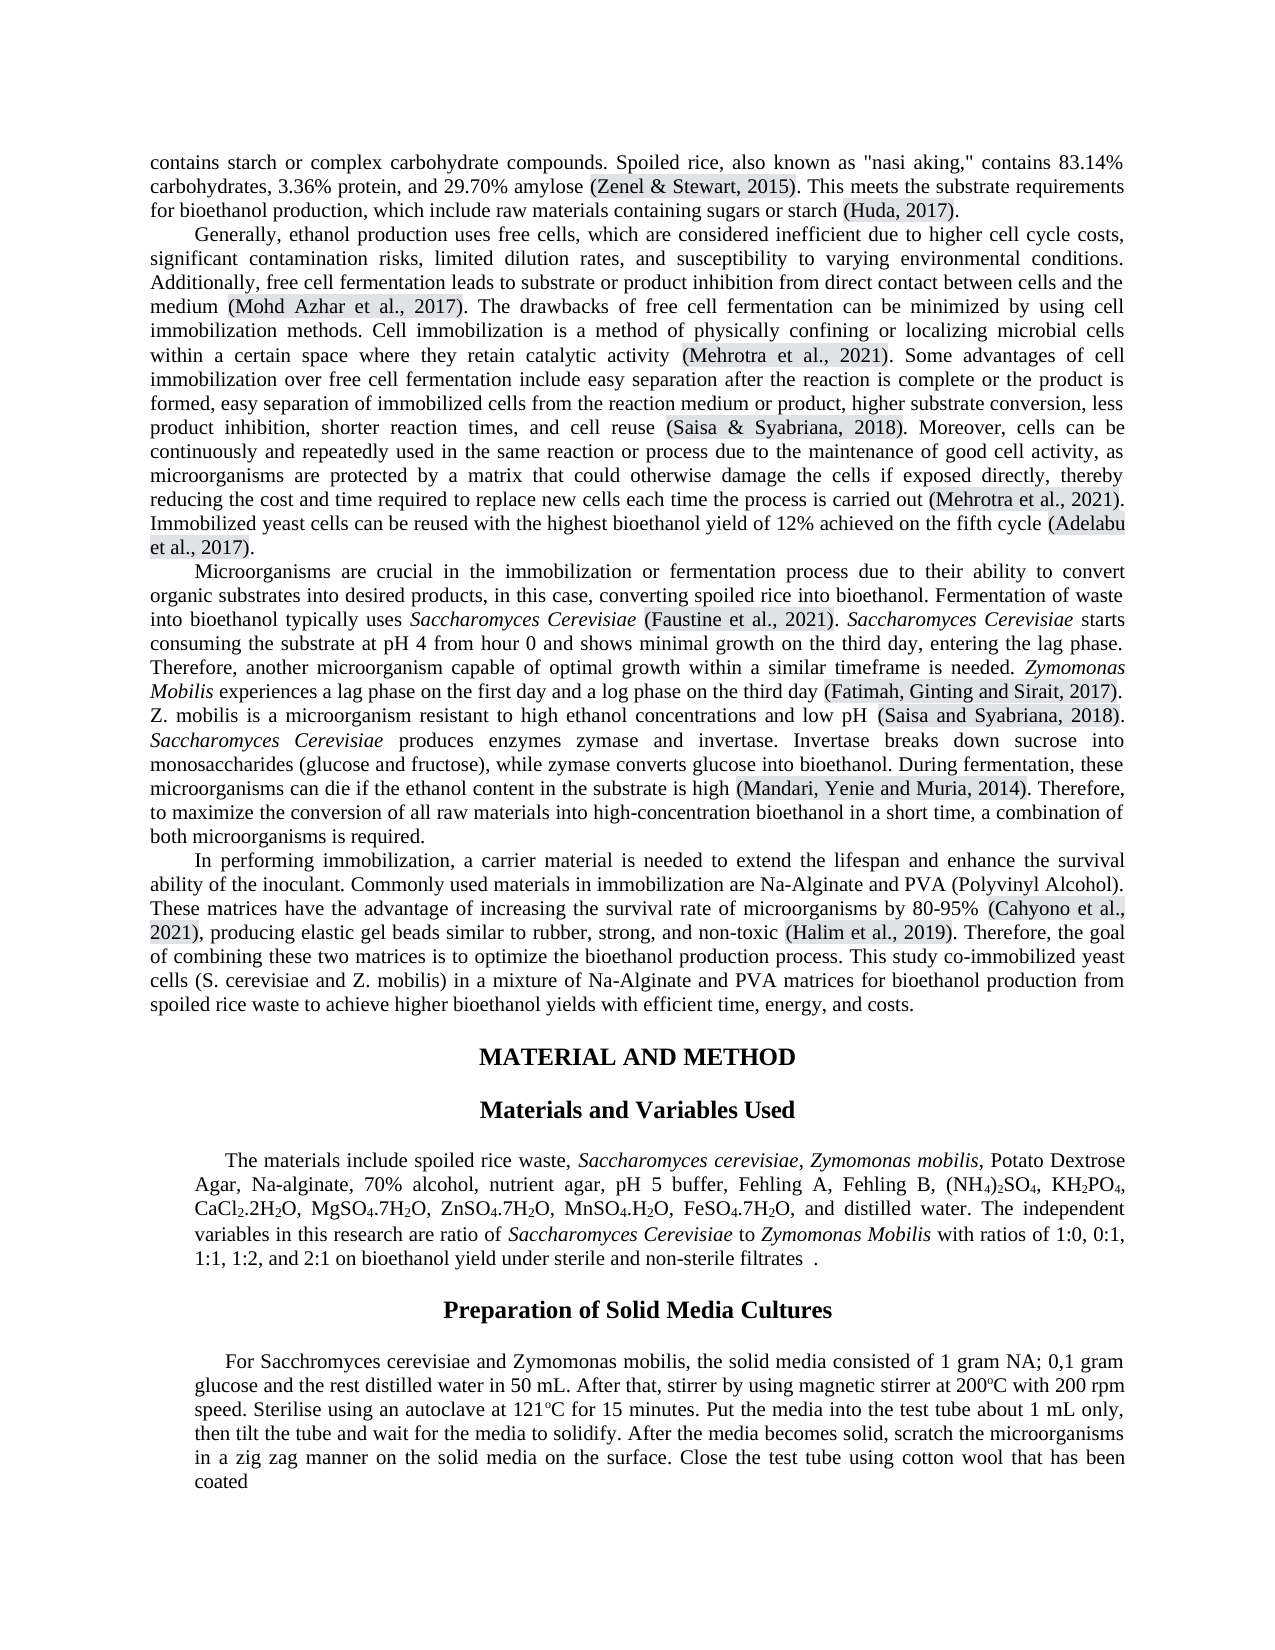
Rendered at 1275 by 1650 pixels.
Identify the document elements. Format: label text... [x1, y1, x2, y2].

text Z. mobilis is a microorganism resistant to high ethanol concentrations and low pH (Saisa and Syabriana, 2018). Saccharomyces Cerevisiae produces enzymes zymase and invertase. Invertase breaks down sucrose into monosaccharides (glucose and fructose), while zymase converts glucose into bioethanol. During fermentation, these microorganisms can die if the ethanol content in the substrate is high (Mandari, Yenie and Muria, 2014). Therefore, to maximize the conversion of all raw materials into high-concentration bioethanol in a short time, a combination of both microorganisms is required. [150, 703, 1125, 848]
text Microorganisms are crucial in the immobilization or fermentation process due to their ability to convert organic substrates into desired products, in this case, converting spoiled rice into bioethanol. Fermentation of waste into bioethanol typically uses Saccharomyces Cerevisiae (Faustine et al., 2021). Saccharomyces Cerevisiae starts consuming the substrate at pH 4 from hour 0 and shows minimal growth on the third day, entering the lag phase. Therefore, another microorganism capable of optimal growth within a similar timeframe is needed. Zymomonas Mobilis experiences a lag phase on the first day and a log phase on the third day (Fatimah, Ginting and Sirait, 2017). [150, 559, 1125, 703]
text Generally, ethanol production uses free cells, which are considered inefficient due to higher cell cycle costs, significant contamination risks, limited dilution rates, and susceptibility to varying environmental conditions. Additionally, free cell fermentation leads to substrate or product inhibition from direct contact between cells and the medium (Mohd Azhar et al., 2017). The drawbacks of free cell fermentation can be minimized by using cell immobilization methods. Cell immobilization is a method of physically confining or localizing microbial cells within a certain space where they retain catalytic activity (Mehrotra et al., 2021). Some advantages of cell immobilization over free cell fermentation include easy separation after the reaction is complete or the product is formed, easy separation of immobilized cells from the reaction medium or product, higher substrate conversion, less product inhibition, shorter reaction times, and cell reuse (Saisa & Syabriana, 2018). Moreover, cells can be continuously and repeatedly used in the same reaction or process due to the maintenance of good cell activity, as microorganisms are protected by a matrix that could otherwise damage the cells if exposed directly, thereby reducing the cost and time required to replace new cells each time the process is carried out (Mehrotra et al., 2021). Immobilized yeast cells can be reused with the highest bioethanol yield of 12% achieved on the fifth cycle (Adelabu et al., 2017). [150, 222, 1125, 559]
text contains starch or complex carbohydrate compounds. Spoiled rice, also known as "nasi aking," contains 83.14% carbohydrates, 3.36% protein, and 29.70% amylose (Zenel & Stewart, 2015). This meets the substrate requirements for bioethanol production, which include raw materials containing sugars or starch (Huda, 2017). [150, 150, 1125, 222]
subtitle MATERIAL AND METHOD [150, 1042, 1125, 1070]
text The materials include spoiled rice waste, Saccharomyces cerevisiae, Zymomonas mobilis, Potato Dextrose Agar, Na-alginate, 70% alcohol, nutrient agar, pH 5 buffer, Fehling A, Fehling B, (NH4)2SO4, KH2PO4, CaCl2.2H2O, MgSO4.7H2O, ZnSO4.7H2O, MnSO4.H2O, FeSO4.7H2O, and distilled water. The independent variables in this research are ratio of Saccharomyces Cerevisiae to Zymomonas Mobilis with ratios of 1:0, 0:1, 1:1, 1:2, and 2:1 on bioethanol yield under sterile and non-sterile filtrates . [194, 1149, 1126, 1269]
subtitle Materials and Variables Used [150, 1095, 1125, 1124]
text In performing immobilization, a carrier material is needed to extend the lifespan and enhance the survival ability of the inoculant. Commonly used materials in immobilization are Na-Alginate and PVA (Polyvinyl Alcohol). These matrices have the advantage of increasing the survival rate of microorganisms by 80-95% (Cahyono et al., 2021), producing elastic gel beads similar to rubber, strong, and non-toxic (Halim et al., 2019). Therefore, the goal of combining these two matrices is to optimize the bioethanol production process. This study co-immobilized yeast cells (S. cerevisiae and Z. mobilis) in a mixture of Na-Alginate and PVA matrices for bioethanol production from spoiled rice waste to achieve higher bioethanol yields with efficient time, energy, and costs. [150, 848, 1125, 1016]
subtitle Preparation of Solid Media Cultures [150, 1295, 1125, 1324]
text For Sacchromyces cerevisiae and Zymomonas mobilis, the solid media consisted of 1 gram NA; 0,1 gram glucose and the rest distilled water in 50 mL. After that, stirrer by using magnetic stirrer at 200oC with 200 rpm speed. Sterilise using an autoclave at 121oC for 15 minutes. Put the media into the test tube about 1 mL only, then tilt the tube and wait for the media to solidify. After the media becomes solid, scratch the microorganisms in a zig zag manner on the solid media on the surface. Close the test tube using cotton wool that has been coated [194, 1349, 1125, 1493]
